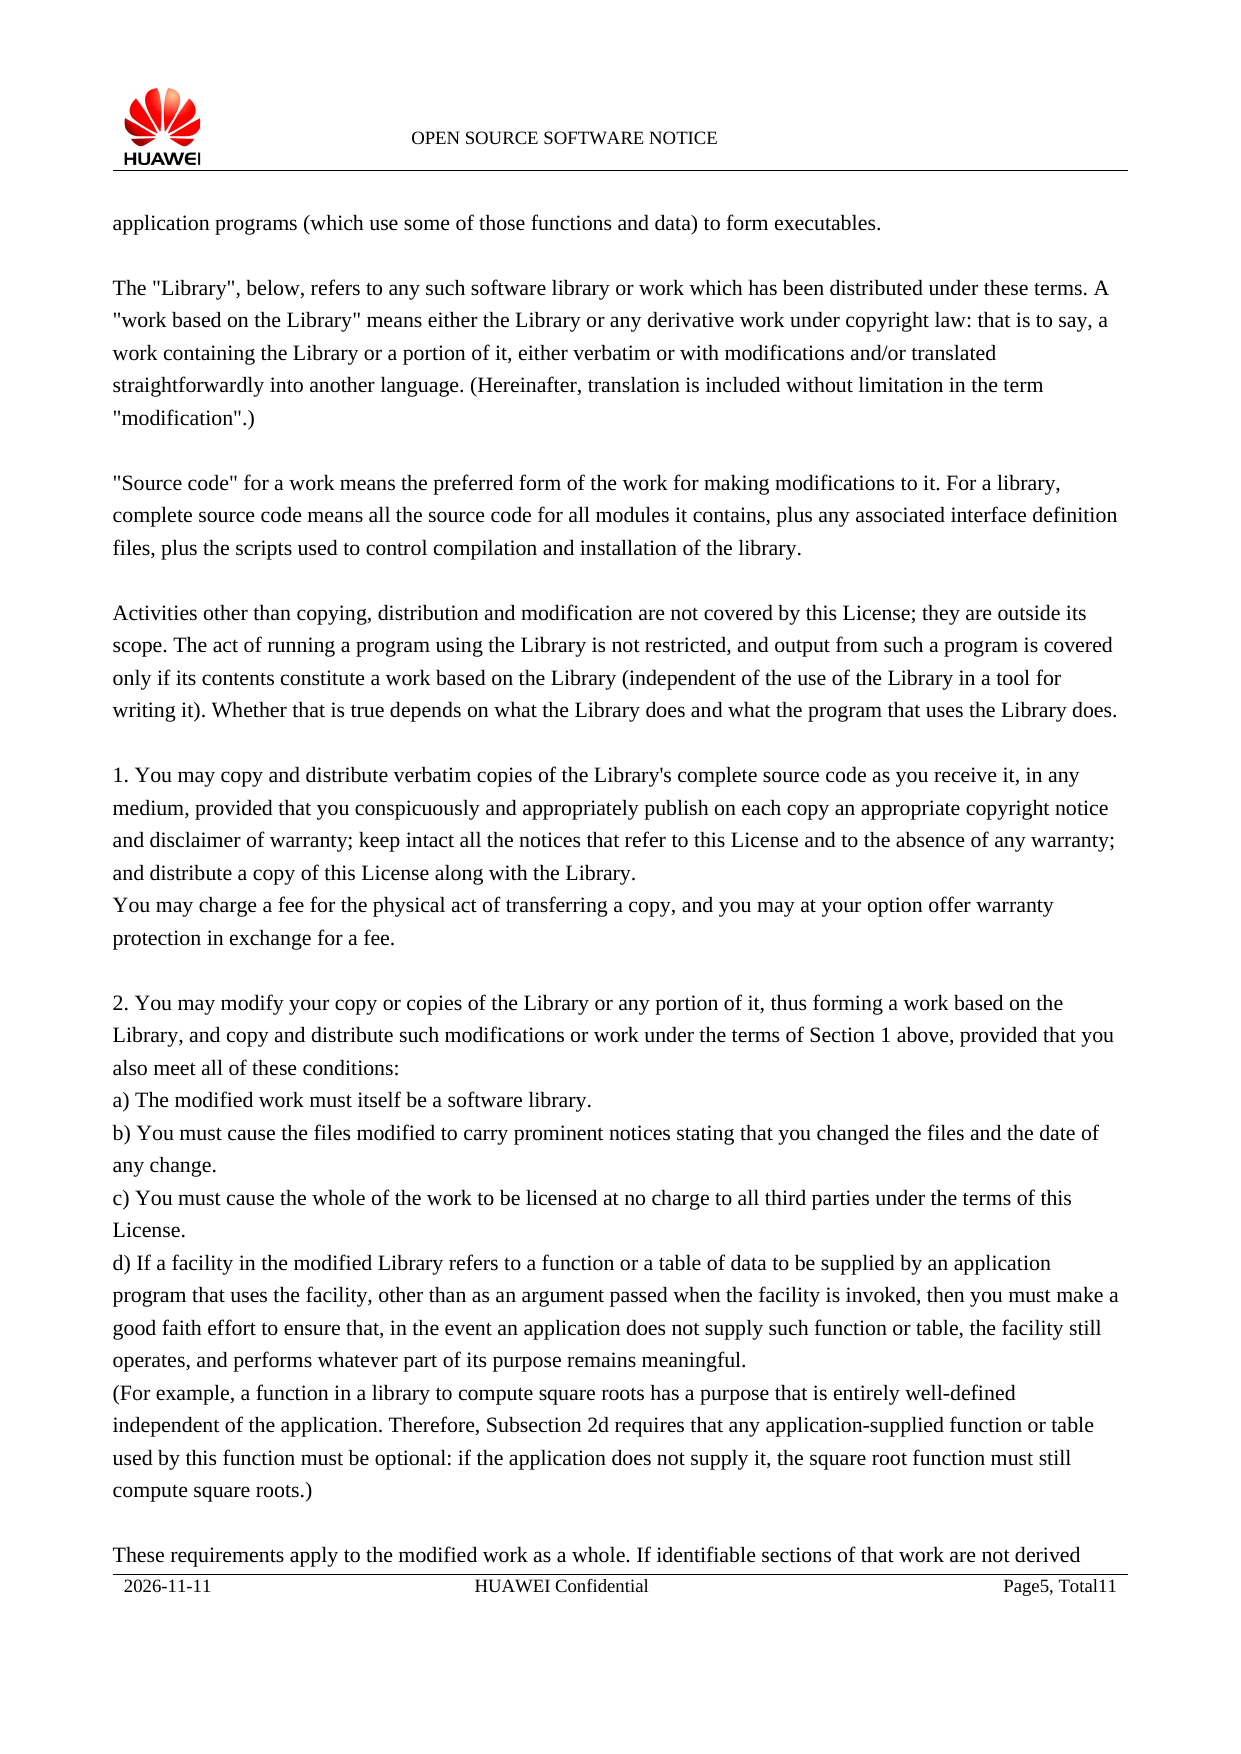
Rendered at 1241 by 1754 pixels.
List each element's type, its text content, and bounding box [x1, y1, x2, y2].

picture [124, 88, 201, 165]
